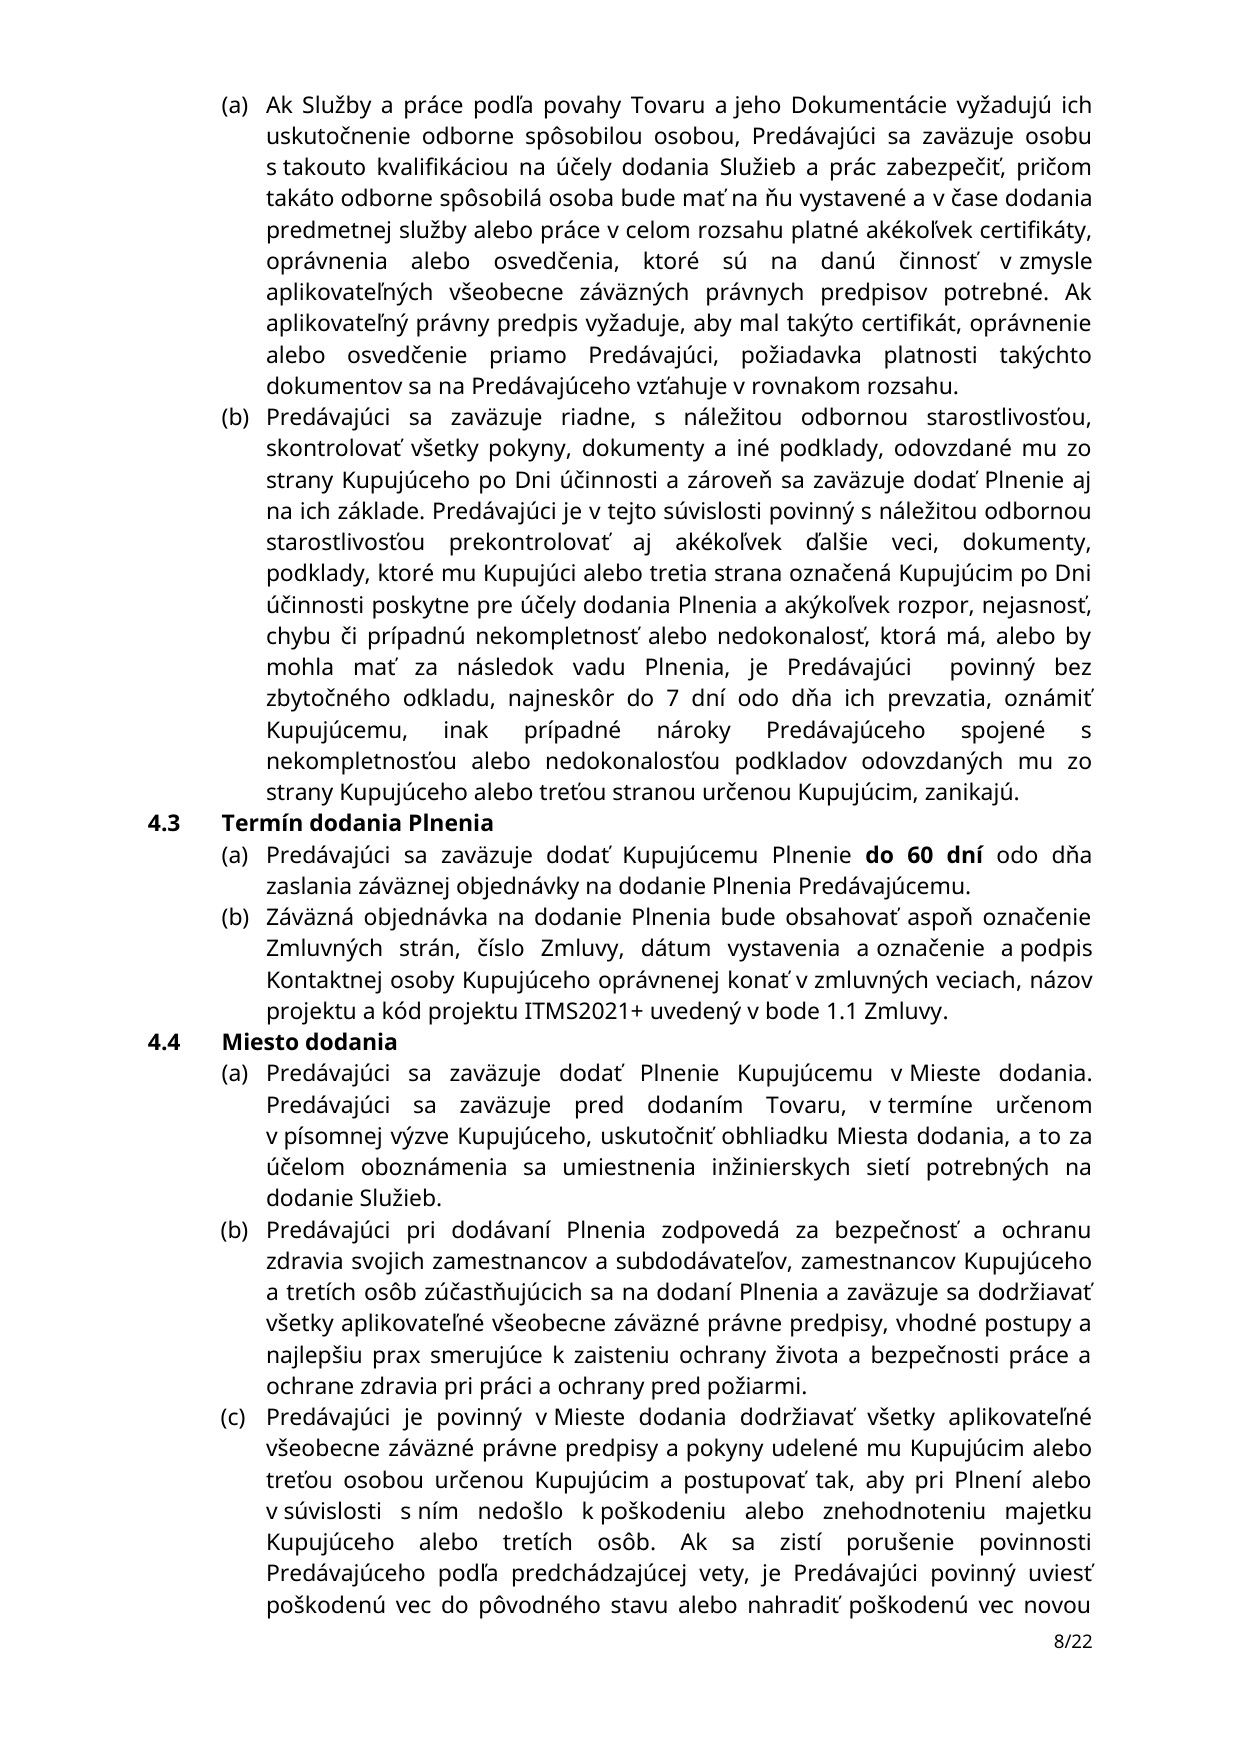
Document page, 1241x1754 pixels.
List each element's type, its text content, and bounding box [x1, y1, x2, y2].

list Predávajúci pri dodávaní Plnenia zodpovedá za bezpečnosť a ochranu zdravia svojich zamestnancov a subdodávateľov, zamestnancov Kupujúceho a tretích osôb zúčastňujúcich sa na dodaní Plnenia a zaväzuje sa dodržiavať všetky aplikovateľné všeobecne záväzné právne predpisy, vhodné postupy a najlepšiu prax smerujúce k zaisteniu ochrany života a bezpečnosti práce a ochrane zdravia pri práci a ochrany pred požiarmi. [220, 1214, 1093, 1401]
text 4.4 Miesto dodania [148, 1026, 1093, 1057]
text (b) Predávajúci sa zaväzuje riadne, s náležitou odbornou starostlivosťou, skontrolovať všetky pokyny, dokumenty a iné podklady, odovzdané mu zo strany Kupujúceho po Dni účinnosti a zároveň sa zaväzuje dodať Plnenie aj na ich základe. Predávajúci je v tejto súvislosti povinný s náležitou odbornou starostlivosťou prekontrolovať aj akékoľvek ďalšie veci, dokumenty, podklady, ktoré mu Kupujúci alebo tretia strana označená Kupujúcim po Dni účinnosti poskytne pre účely dodania Plnenia a akýkoľvek rozpor, nejasnosť, chybu či prípadnú nekompletnosť alebo nedokonalosť, ktorá má, alebo by mohla mať za následok vadu Plnenia, je Predávajúci povinný bez zbytočného odkladu, najneskôr do 7 dní odo dňa ich prevzatia, oznámiť Kupujúcemu, inak prípadné nároky Predávajúceho spojené s nekompletnosťou alebo nedokonalosťou podkladov odovzdaných mu zo strany Kupujúceho alebo treťou stranou určenou Kupujúcim, zanikajú. [221, 401, 1093, 807]
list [220, 1401, 1093, 1620]
text (b) Záväzná objednávka na dodanie Plnenia bude obsahovať aspoň označenie Zmluvných strán, číslo Zmluvy, dátum vystavenia a označenie a podpis Kontaktnej osoby Kupujúceho oprávnenej konať v zmluvných veciach, názov projektu a kód projektu ITMS2021+ uvedený v bode 1.1 Zmluvy. [221, 901, 1093, 1026]
text (a) Predávajúci sa zaväzuje dodať Kupujúcemu Plnenie do 60 dní odo dňa zaslania záväznej objednávky na dodanie Plnenia Predávajúcemu. [221, 839, 1093, 901]
list Predávajúci sa zaväzuje dodať Plnenie Kupujúcemu v Mieste dodania. Predávajúci sa zaväzuje pred dodaním Tovaru, v termíne určenom v písomnej výzve Kupujúceho, uskutočniť obhliadku Miesta dodania, a to za účelom oboznámenia sa umiestnenia inžinierskych sietí potrebných na dodanie Služieb. [221, 1057, 1093, 1214]
text (a) Ak Služby a práce podľa povahy Tovaru a jeho Dokumentácie vyžadujú ich uskutočnenie odborne spôsobilou osobou, Predávajúci sa zaväzuje osobu s takouto kvalifikáciou na účely dodania Služieb a prác zabezpečiť, pričom takáto odborne spôsobilá osoba bude mať na ňu vystavené a v čase dodania predmetnej služby alebo práce v celom rozsahu platné akékoľvek certifikáty, oprávnenia alebo osvedčenia, ktoré sú na danú činnosť v zmysle aplikovateľných všeobecne záväzných právnych predpisov potrebné. Ak aplikovateľný právny predpis vyžaduje, aby mal takýto certifikát, oprávnenie alebo osvedčenie priamo Predávajúci, požiadavka platnosti takýchto dokumentov sa na Predávajúceho vzťahuje v rovnakom rozsahu. [221, 89, 1093, 401]
text 4.3 Termín dodania Plnenia [148, 807, 1093, 839]
